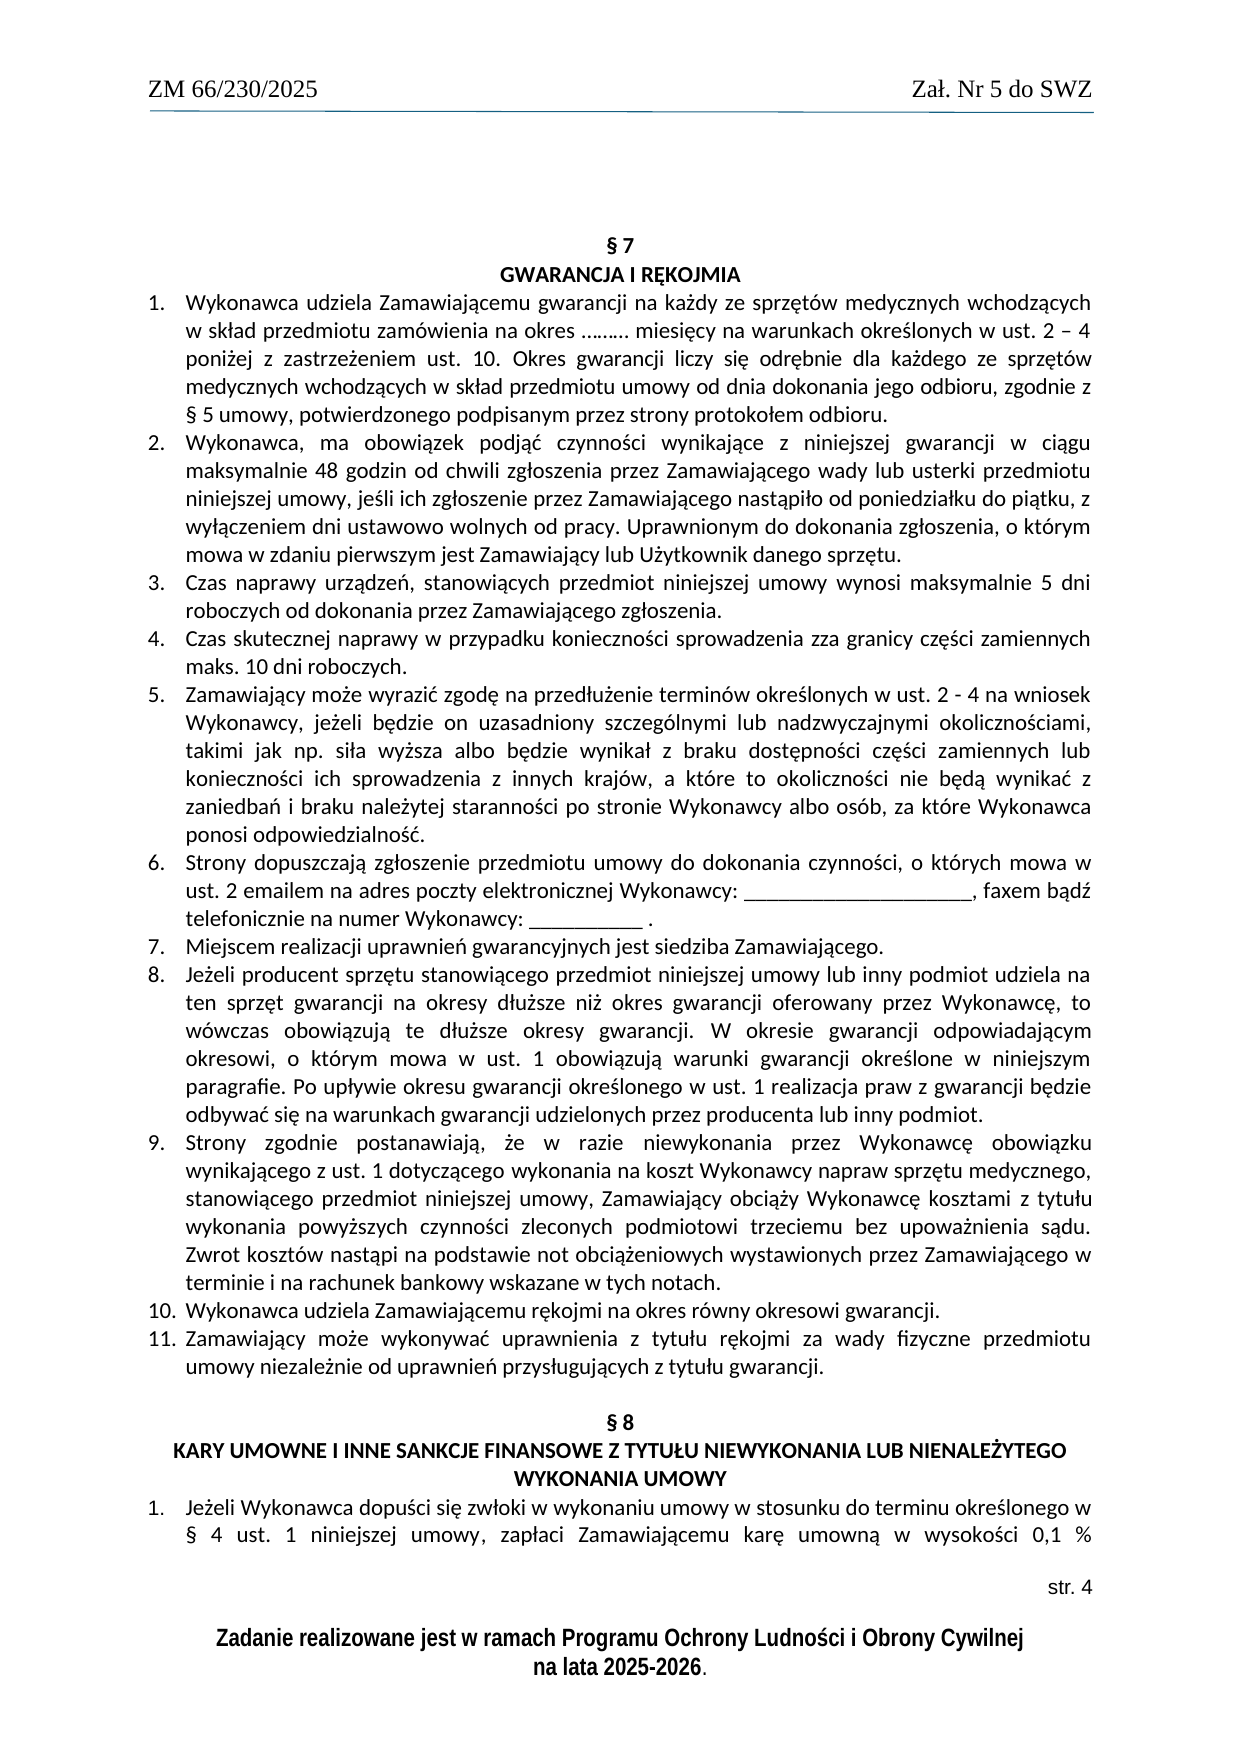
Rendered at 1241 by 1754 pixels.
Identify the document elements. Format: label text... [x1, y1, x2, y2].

list Strony zgodnie postanawiają, że w razie niewykonania przez Wykonawcę obowiązku wynikającego z ust. 1 dotyczącego wykonania na koszt Wykonawcy napraw sprzętu medycznego, stanowiącego przedmiot niniejszej umowy, Zamawiający obciąży Wykonawcę kosztami z tytułu wykonania powyższych czynności zleconych podmiotowi trzeciemu bez upoważnienia sądu. Zwrot kosztów nastąpi na podstawie not obciążeniowych wystawionych przez Zamawiającego w terminie i na rachunek bankowy wskazane w tych notach. [148, 1128, 1093, 1296]
list Czas skutecznej naprawy w przypadku konieczności sprowadzenia zza granicy części zamiennych maks. 10 dni roboczych. [148, 624, 1093, 680]
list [148, 1493, 1093, 1549]
text § 7 [148, 232, 1093, 260]
list Wykonawca udziela Zamawiającemu gwarancji na każdy ze sprzętów medycznych wchodzących w skład przedmiotu zamówienia na okres ……… miesięcy na warunkach określonych w ust. 2 – 4 poniżej z zastrzeżeniem ust. 10. Okres gwarancji liczy się odrębnie dla każdego ze sprzętów medycznych wchodzących w skład przedmiotu umowy od dnia dokonania jego odbioru, zgodnie z § 5 umowy, potwierdzonego podpisanym przez strony protokołem odbioru. [148, 288, 1093, 428]
text KARY UMOWNE I INNE SANKCJE FINANSOWE Z TYTUŁU NIEWYKONANIA LUB NIENALEŻYTEGO WYKONANIA UMOWY [148, 1437, 1093, 1493]
list Miejscem realizacji uprawnień gwarancyjnych jest siedziba Zamawiającego. [148, 932, 1093, 960]
list Zamawiający może wykonywać uprawnienia z tytułu rękojmi za wady fizyczne przedmiotu umowy niezależnie od uprawnień przysługujących z tytułu gwarancji. [148, 1324, 1093, 1381]
list Wykonawca udziela Zamawiającemu rękojmi na okres równy okresowi gwarancji. [148, 1296, 1093, 1324]
list Strony dopuszczają zgłoszenie przedmiotu umowy do dokonania czynności, o których mowa w ust. 2 emailem na adres poczty elektronicznej Wykonawcy: ____________________, faxem bądź telefonicznie na numer Wykonawcy: __________ . [148, 848, 1093, 932]
text § 8 [148, 1408, 1093, 1437]
list Wykonawca, ma obowiązek podjąć czynności wynikające z niniejszej gwarancji w ciągu maksymalnie 48 godzin od chwili zgłoszenia przez Zamawiającego wady lub usterki przedmiotu niniejszej umowy, jeśli ich zgłoszenie przez Zamawiającego nastąpiło od poniedziałku do piątku, z wyłączeniem dni ustawowo wolnych od pracy. Uprawnionym do dokonania zgłoszenia, o którym mowa w zdaniu pierwszym jest Zamawiający lub Użytkownik danego sprzętu. [148, 428, 1093, 568]
text GWARANCJA I RĘKOJMIA [148, 260, 1093, 288]
list Zamawiający może wyrazić zgodę na przedłużenie terminów określonych w ust. 2 - 4 na wniosek Wykonawcy, jeżeli będzie on uzasadniony szczególnymi lub nadzwyczajnymi okolicznościami, takimi jak np. siła wyższa albo będzie wynikał z braku dostępności części zamiennych lub konieczności ich sprowadzenia z innych krajów, a które to okoliczności nie będą wynikać z zaniedbań i braku należytej staranności po stronie Wykonawcy albo osób, za które Wykonawca ponosi odpowiedzialność. [148, 680, 1093, 848]
list Czas naprawy urządzeń, stanowiących przedmiot niniejszej umowy wynosi maksymalnie 5 dni roboczych od dokonania przez Zamawiającego zgłoszenia. [148, 568, 1093, 624]
list Jeżeli producent sprzętu stanowiącego przedmiot niniejszej umowy lub inny podmiot udziela na ten sprzęt gwarancji na okresy dłuższe niż okres gwarancji oferowany przez Wykonawcę, to wówczas obowiązują te dłuższe okresy gwarancji. W okresie gwarancji odpowiadającym okresowi, o którym mowa w ust. 1 obowiązują warunki gwarancji określone w niniejszym paragrafie. Po upływie okresu gwarancji określonego w ust. 1 realizacja praw z gwarancji będzie odbywać się na warunkach gwarancji udzielonych przez producenta lub inny podmiot. [148, 960, 1093, 1128]
